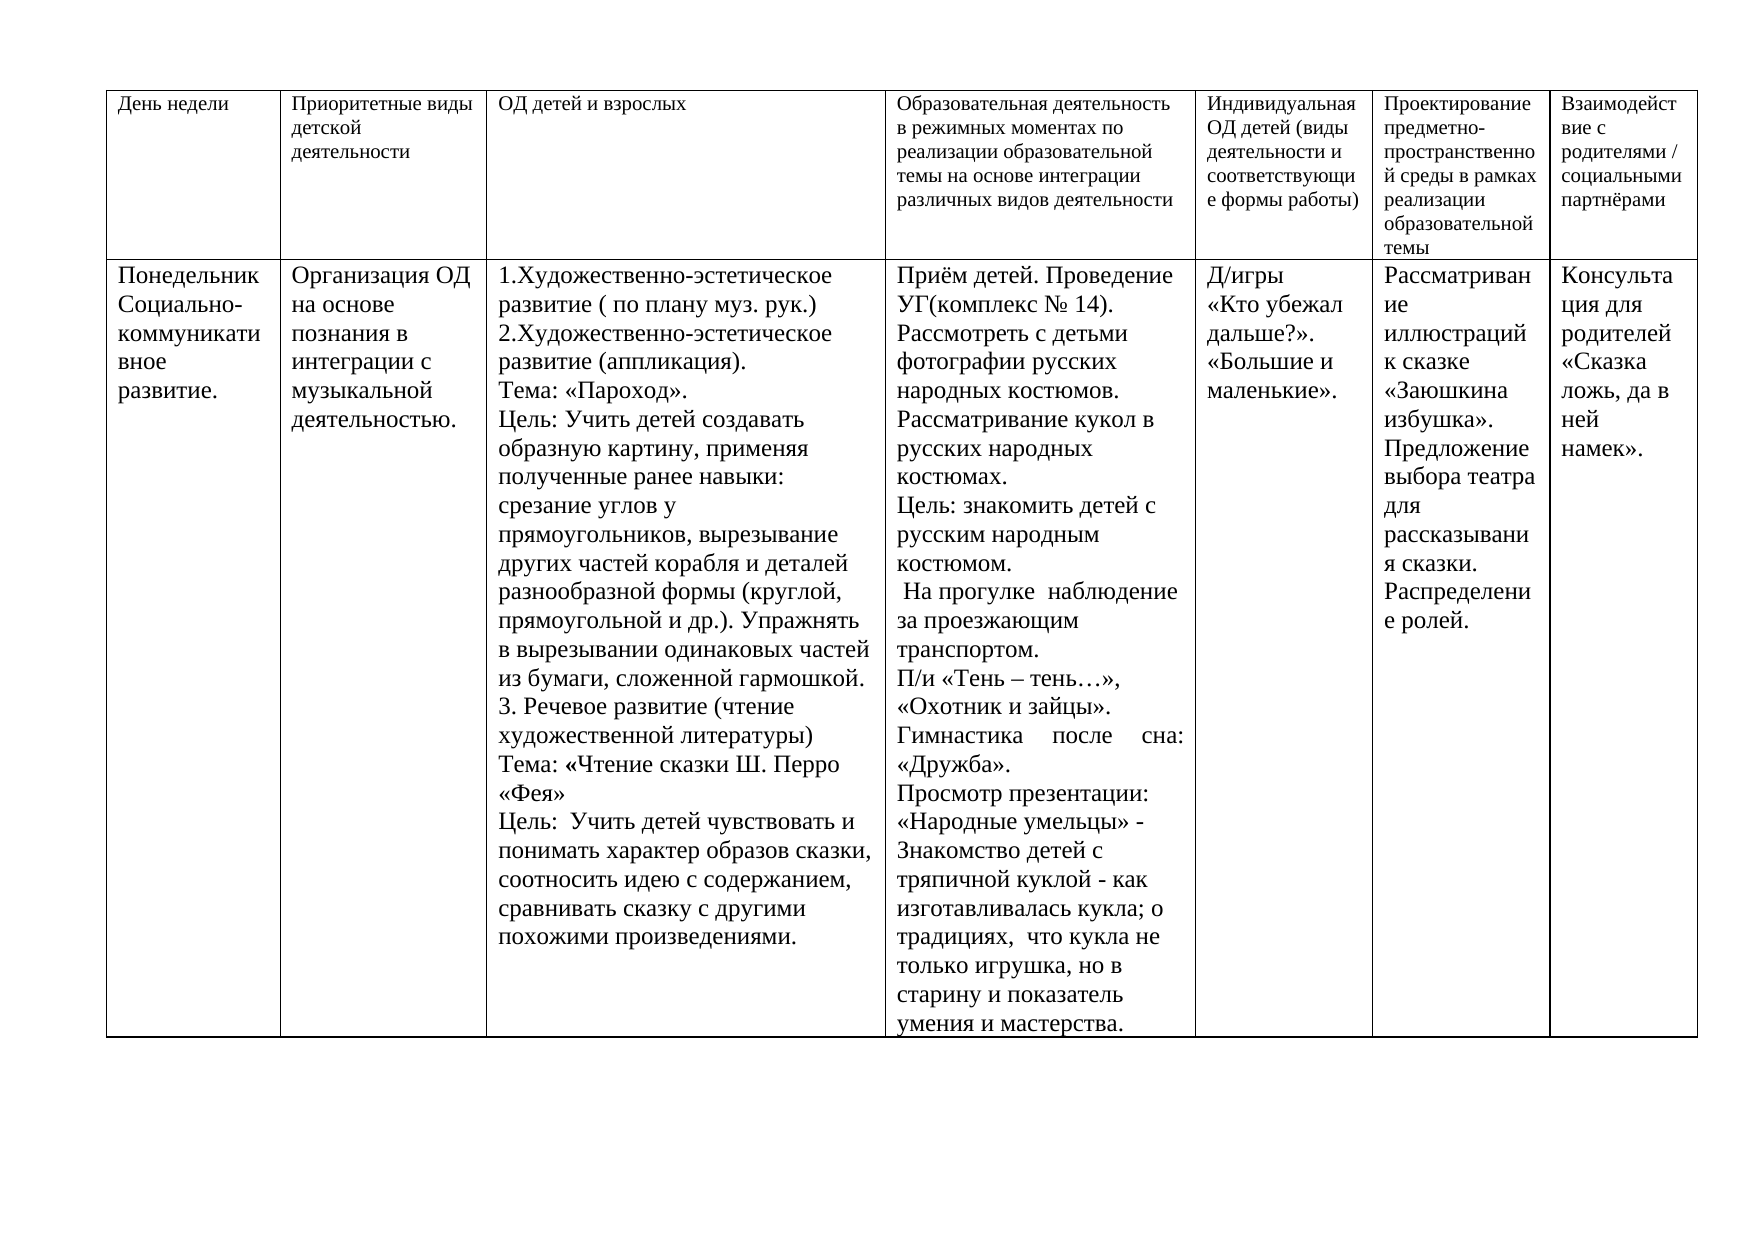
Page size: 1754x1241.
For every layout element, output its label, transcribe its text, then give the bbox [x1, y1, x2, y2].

table_cell Рассматривание иллюстраций к сказке «Заюшкина избушка». Предложение выбора театра для рассказывания сказки. Распределение ролей. [1373, 260, 1549, 1036]
table_cell Приём детей. Проведение УГ(комплекс № 14). Рассмотреть с детьми фотографии русских народных костюмов. Рассматривание кукол в русских народных костюмах. Цель: знакомить детей с русским народным костюмом. На прогулке наблюдение за проезжающим транспортом. П/и «Тень – тень…», «Охотник и зайцы». Гимнастика после сна: «Дружба». Просмотр презентации: «Народные умельцы» - Знакомство детей с тряпичной куклой - как изготавливалась кукла; о традициях, что кукла не только игрушка, но в старину и показатель умения и мастерства. [886, 260, 1195, 1036]
table_cell Консультация для родителей «Сказка ложь, да в ней намек». [1551, 260, 1697, 1036]
table_cell Д/игры «Кто убежал дальше?». «Большие и маленькие». [1196, 260, 1372, 1036]
table_cell Организация ОД на основе познания в интеграции с музыкальной деятельностью. [281, 260, 486, 1036]
table_header Проектирование предметно-пространственной среды в рамках реализации образовательной темы [1373, 91, 1549, 259]
table_header Индивидуальная ОД детей (виды деятельности и соответствующие формы работы) [1196, 91, 1372, 259]
table_header Взаимодействие с родителями /социальными партнёрами [1551, 91, 1697, 259]
table_cell 1.Художественно-эстетическое развитие ( по плану муз. рук.) 2.Художественно-эстетическое развитие (аппликация). Тема: «Пароход». Цель: Учить детей создавать образную картину, применяя полученные ранее навыки: срезание углов у прямоугольников, вырезывание других частей корабля и деталей разнообразной формы (круглой, прямоугольной и др.). Упражнять в вырезывании одинаковых частей из бумаги, сложенной гармошкой. 3. Речевое развитие (чтение художественной литературы) Тема: «Чтение сказки Ш. Перро «Фея» Цель: Учить детей чувствовать и понимать характер образов сказки, соотносить идею с содержанием, сравнивать сказку с другими похожими произведениями. [487, 260, 885, 1036]
table_header День недели [107, 91, 280, 259]
table_header Образовательная деятельность в режимных моментах по реализации образовательной темы на основе интеграции различных видов деятельности [886, 91, 1195, 259]
table_header Приоритетные виды детской деятельности [281, 91, 486, 259]
table_cell Понедельник Социально-коммуникативное развитие. [107, 260, 280, 1036]
table_header ОД детей и взрослых [487, 91, 885, 259]
